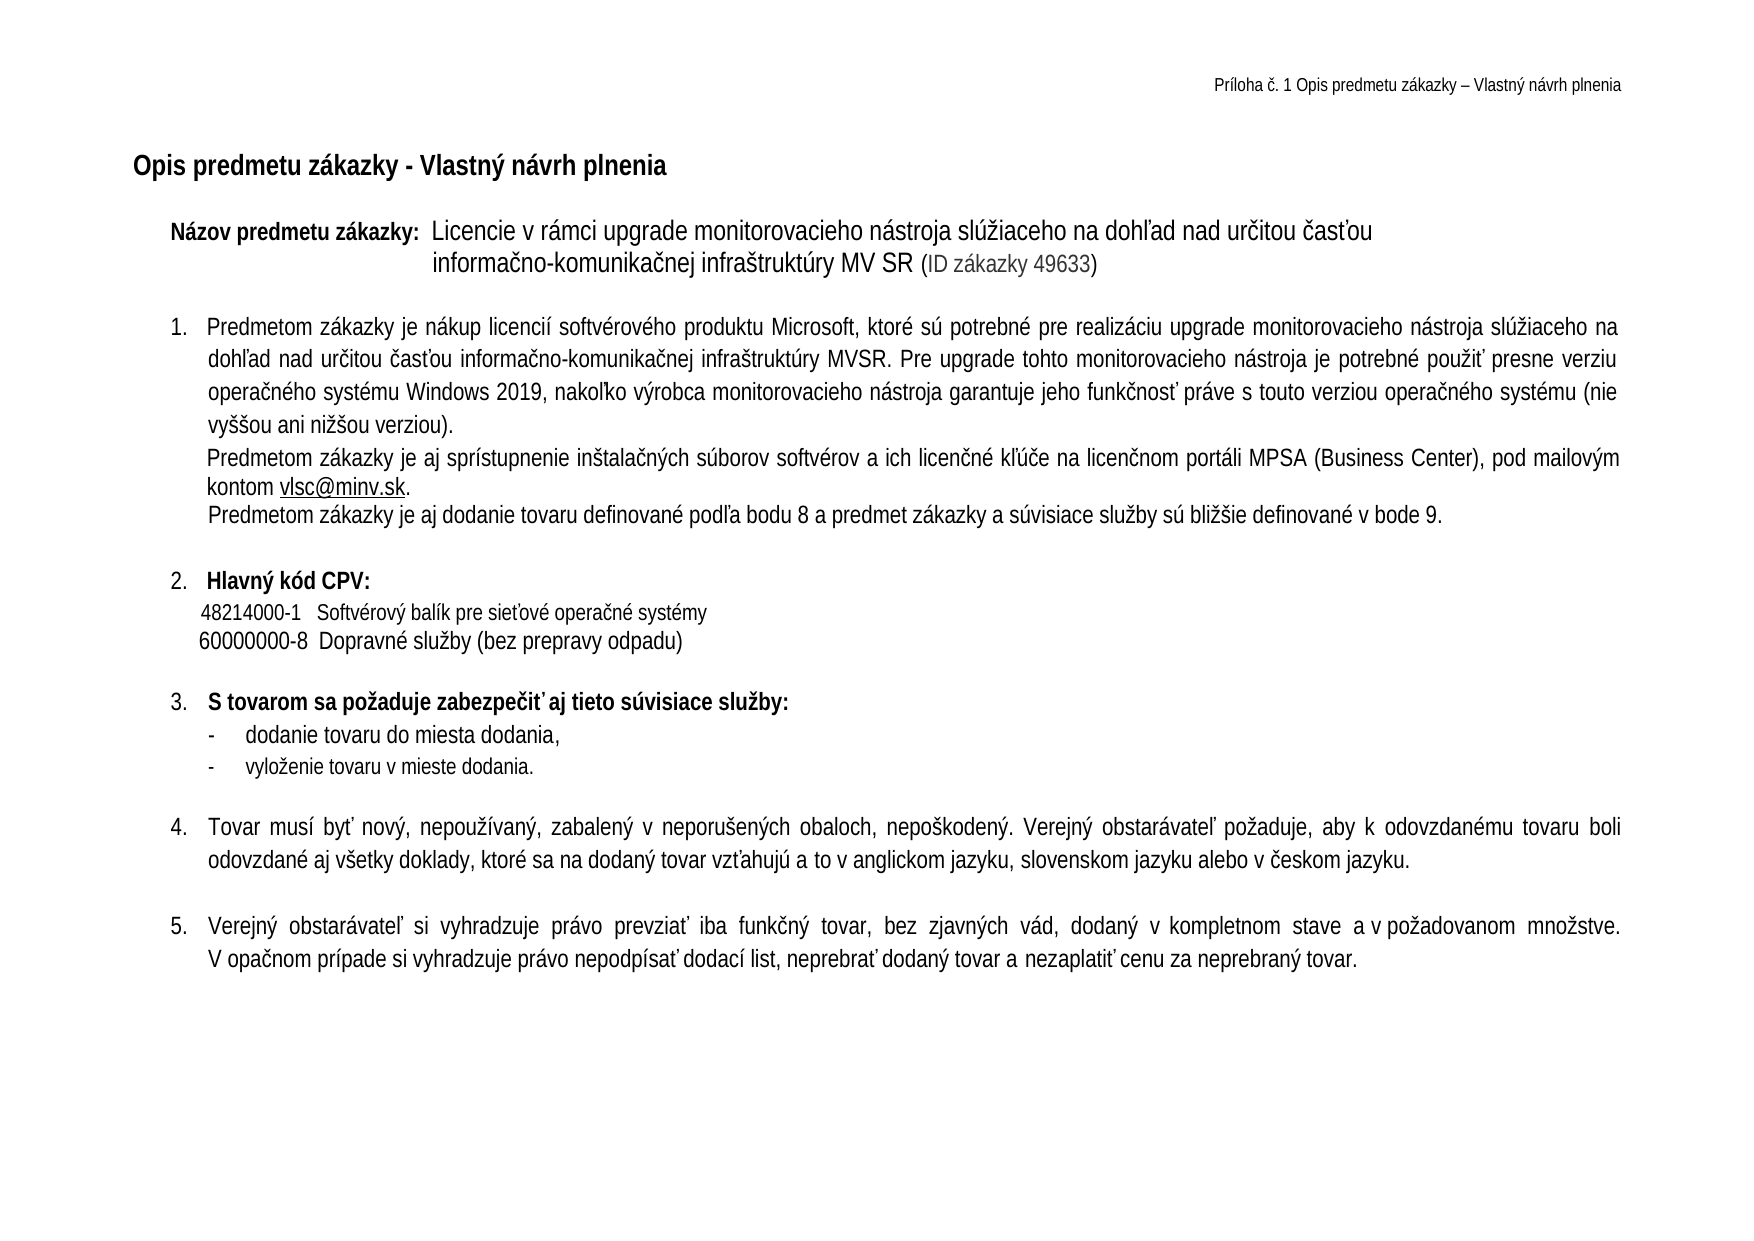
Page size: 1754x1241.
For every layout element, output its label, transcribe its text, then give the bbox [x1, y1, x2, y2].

text 60000000-8 Dopravné služby (bez prepravy odpadu) [133, 626, 1621, 654]
list Verejný obstarávateľ si vyhradzuje právo prevziať iba funkčný tovar, bez zjavných vád, dodaný v kompletnom stave a v požadovanom množstve. V opačnom prípade si vyhradzuje právo nepodpísať dodací list, neprebrať dodaný tovar a nezaplatiť cenu za neprebraný tovar. [170, 911, 1621, 973]
list vyloženie tovaru v mieste dodania. [208, 753, 1621, 779]
text Opis predmetu zákazky - Vlastný návrh plnenia [133, 148, 1621, 181]
text informačno-komunikačnej infraštruktúry MV SR (ID zákazky 49633) [170, 246, 1621, 279]
list dodanie tovaru do miesta dodania, [208, 720, 1621, 749]
list Predmetom zákazky je nákup licencií softvérového produktu Microsoft, ktoré sú potrebné pre realizáciu upgrade monitorovacieho nástroja slúžiaceho na dohľad nad určitou časťou informačno-komunikačnej infraštruktúry MVSR. Pre upgrade tohto monitorovacieho nástroja je potrebné použiť presne verziu operačného systému Windows 2019, nakoľko výrobca monitorovacieho nástroja garantuje jeho funkčnosť práve s touto verziou operačného systému (nie vyššou ani nižšou verziou). [170, 312, 1621, 439]
list S tovarom sa požaduje zabezpečiť aj tieto súvisiace služby: [170, 687, 1621, 716]
text 48214000-1 Softvérový balík pre sieťové operačné systémy [133, 599, 1621, 626]
list Hlavný kód CPV: [170, 566, 1621, 595]
text Predmetom zákazky je aj sprístupnenie inštalačných súborov softvérov a ich licenčné kľúče na licenčnom portáli MPSA (Business Center), pod mailovým kontom vlsc@minv.sk. [207, 443, 1623, 501]
list Predmetom zákazky je aj dodanie tovaru definované podľa bodu 8 a predmet zákazky a súvisiace služby sú bližšie definované v bode 9. [208, 501, 1621, 529]
text Názov predmetu zákazky: Licencie v rámci upgrade monitorovacieho nástroja slúžiaceho na dohľad nad určitou časťou [170, 214, 1621, 246]
list Tovar musí byť nový, nepoužívaný, zabalený v neporušených obaloch, nepoškodený. Verejný obstarávateľ požaduje, aby k odovzdanému tovaru boli odovzdané aj všetky doklady, ktoré sa na dodaný tovar vzťahujú a to v anglickom jazyku, slovenskom jazyku alebo v českom jazyku. [170, 812, 1621, 874]
